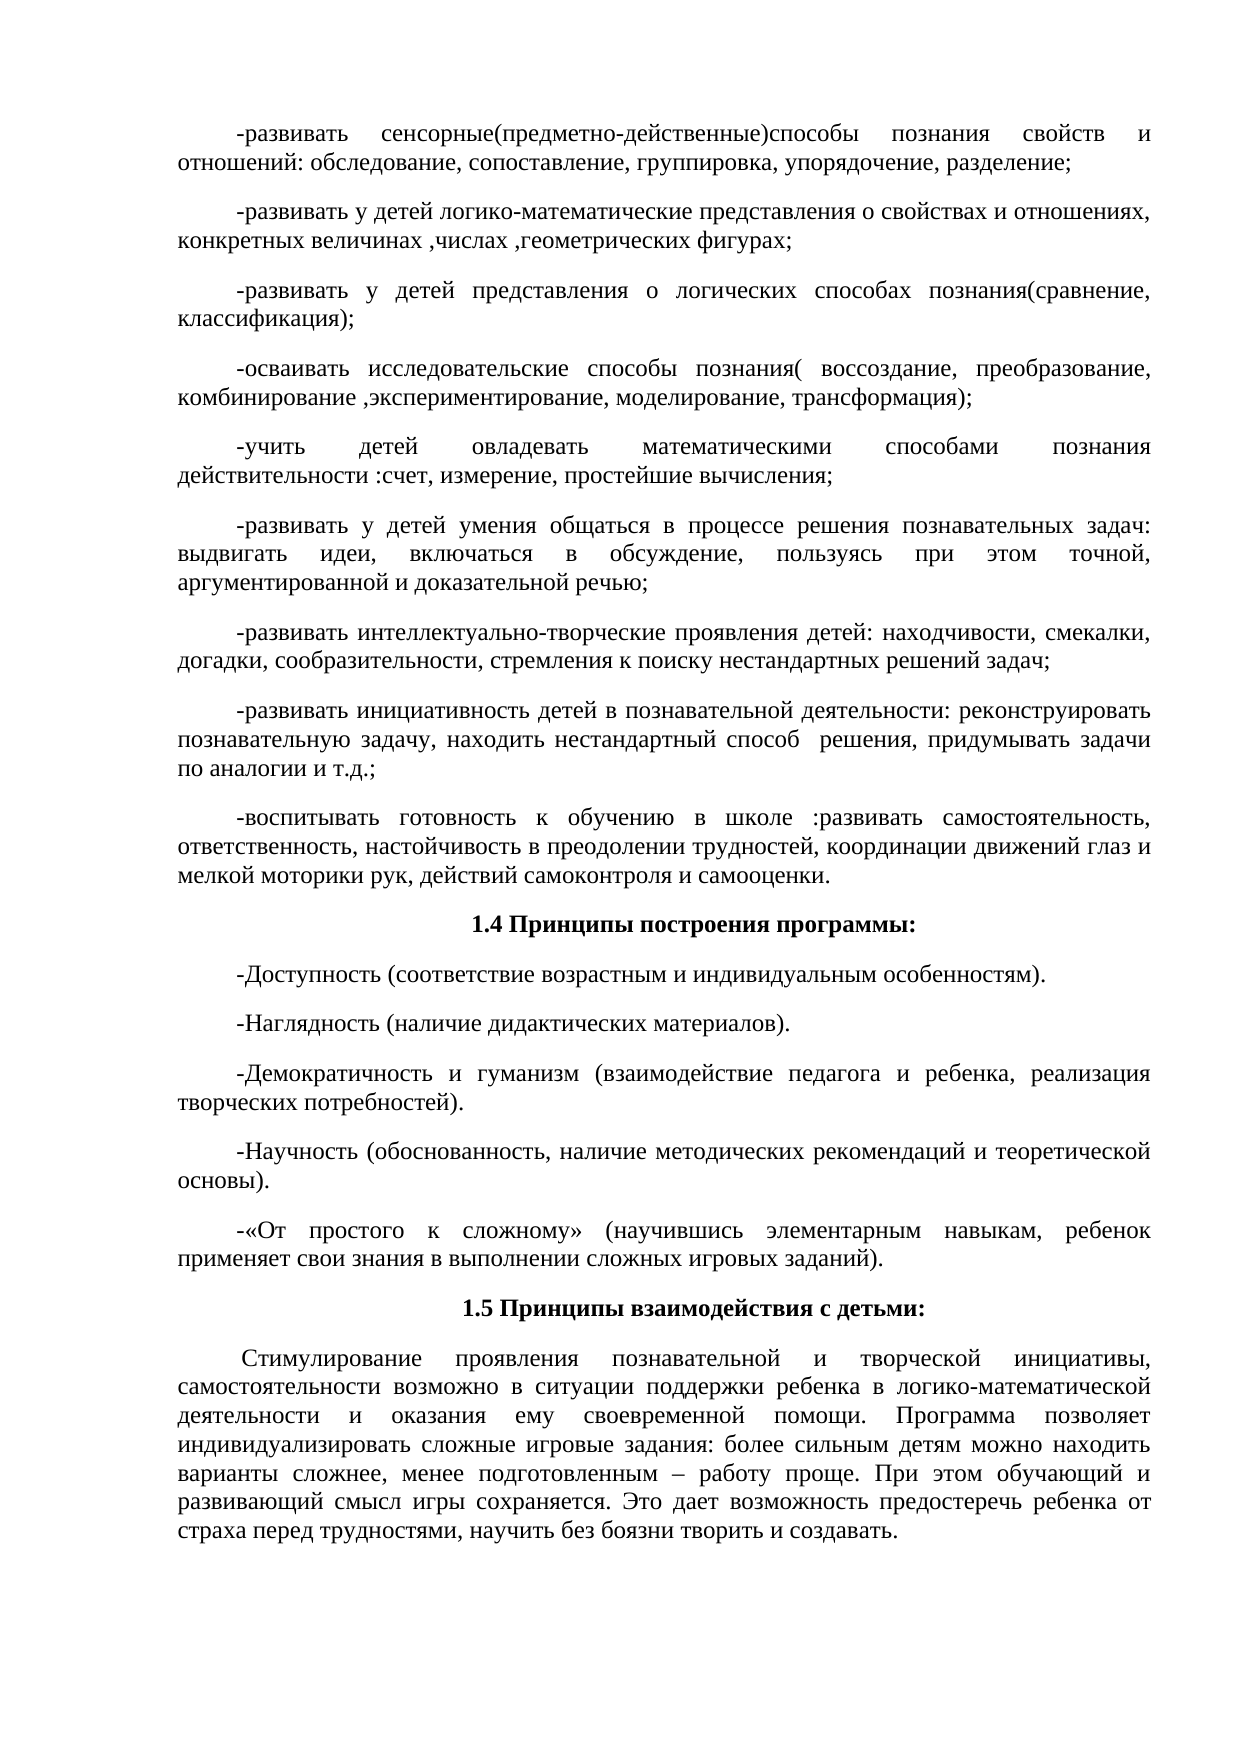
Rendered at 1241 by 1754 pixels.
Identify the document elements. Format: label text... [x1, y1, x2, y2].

text -Демократичность и гуманизм (взаимодействие педагога и ребенка, реализация творческих потребностей). [177, 1058, 1152, 1116]
text -Наглядность (наличие дидактических материалов). [177, 1008, 1152, 1037]
text -развивать инициативность детей в познавательной деятельности: реконструировать познавательную задачу, находить нестандартный способ решения, придумывать задачи по аналогии и т.д.; [177, 695, 1152, 781]
text 1.5 Принципы взаимодействия с детьми: [177, 1293, 1152, 1322]
text -развивать у детей представления о логических способах познания(сравнение, классификация); [177, 275, 1152, 332]
text -Научность (обоснованность, наличие методических рекомендаций и теоретической основы). [177, 1136, 1152, 1194]
text -учить детей овладевать математическими способами познания действительности :счет, измерение, простейшие вычисления; [177, 431, 1152, 489]
text -развивать интеллектуально-творческие проявления детей: находчивости, смекалки, догадки, сообразительности, стремления к поиску нестандартных решений задач; [177, 617, 1152, 674]
text -развивать у детей логико-математические представления о свойствах и отношениях, конкретных величинах ,числах ,геометрических фигурах; [177, 196, 1152, 254]
text -воспитывать готовность к обучению в школе :развивать самостоятельность, ответственность, настойчивость в преодолении трудностей, координации движений глаз и мелкой моторики рук, действий самоконтроля и самооценки. [177, 802, 1152, 888]
text -развивать у детей умения общаться в процессе решения познавательных задач: выдвигать идеи, включаться в обсуждение, пользуясь при этом точной, аргументированной и доказательной речью; [177, 510, 1152, 596]
text -развивать сенсорные(предметно-действенные)способы познания свойств и отношений: обследование, сопоставление, группировка, упорядочение, разделение; [177, 118, 1152, 176]
text -Доступность (соответствие возрастным и индивидуальным особенностям). [177, 959, 1152, 988]
text Стимулирование проявления познавательной и творческой инициативы, самостоятельности возможно в ситуации поддержки ребенка в логико-математической деятельности и оказания ему своевременной помощи. Программа позволяет индивидуализировать сложные игровые задания: более сильным детям можно находить варианты сложнее, менее подготовленным – работу проще. При этом обучающий и развивающий смысл игры сохраняется. Это дает возможность предостеречь ребенка от страха перед трудностями, научить без боязни творить и создавать. [177, 1343, 1152, 1544]
text 1.4 Принципы построения программы: [177, 909, 1152, 938]
text -осваивать исследовательские способы познания( воссоздание, преобразование, комбинирование ,экспериментирование, моделирование, трансформация); [177, 353, 1152, 411]
text -«От простого к сложному» (научившись элементарным навыкам, ребенок применяет свои знания в выполнении сложных игровых заданий). [177, 1215, 1152, 1272]
